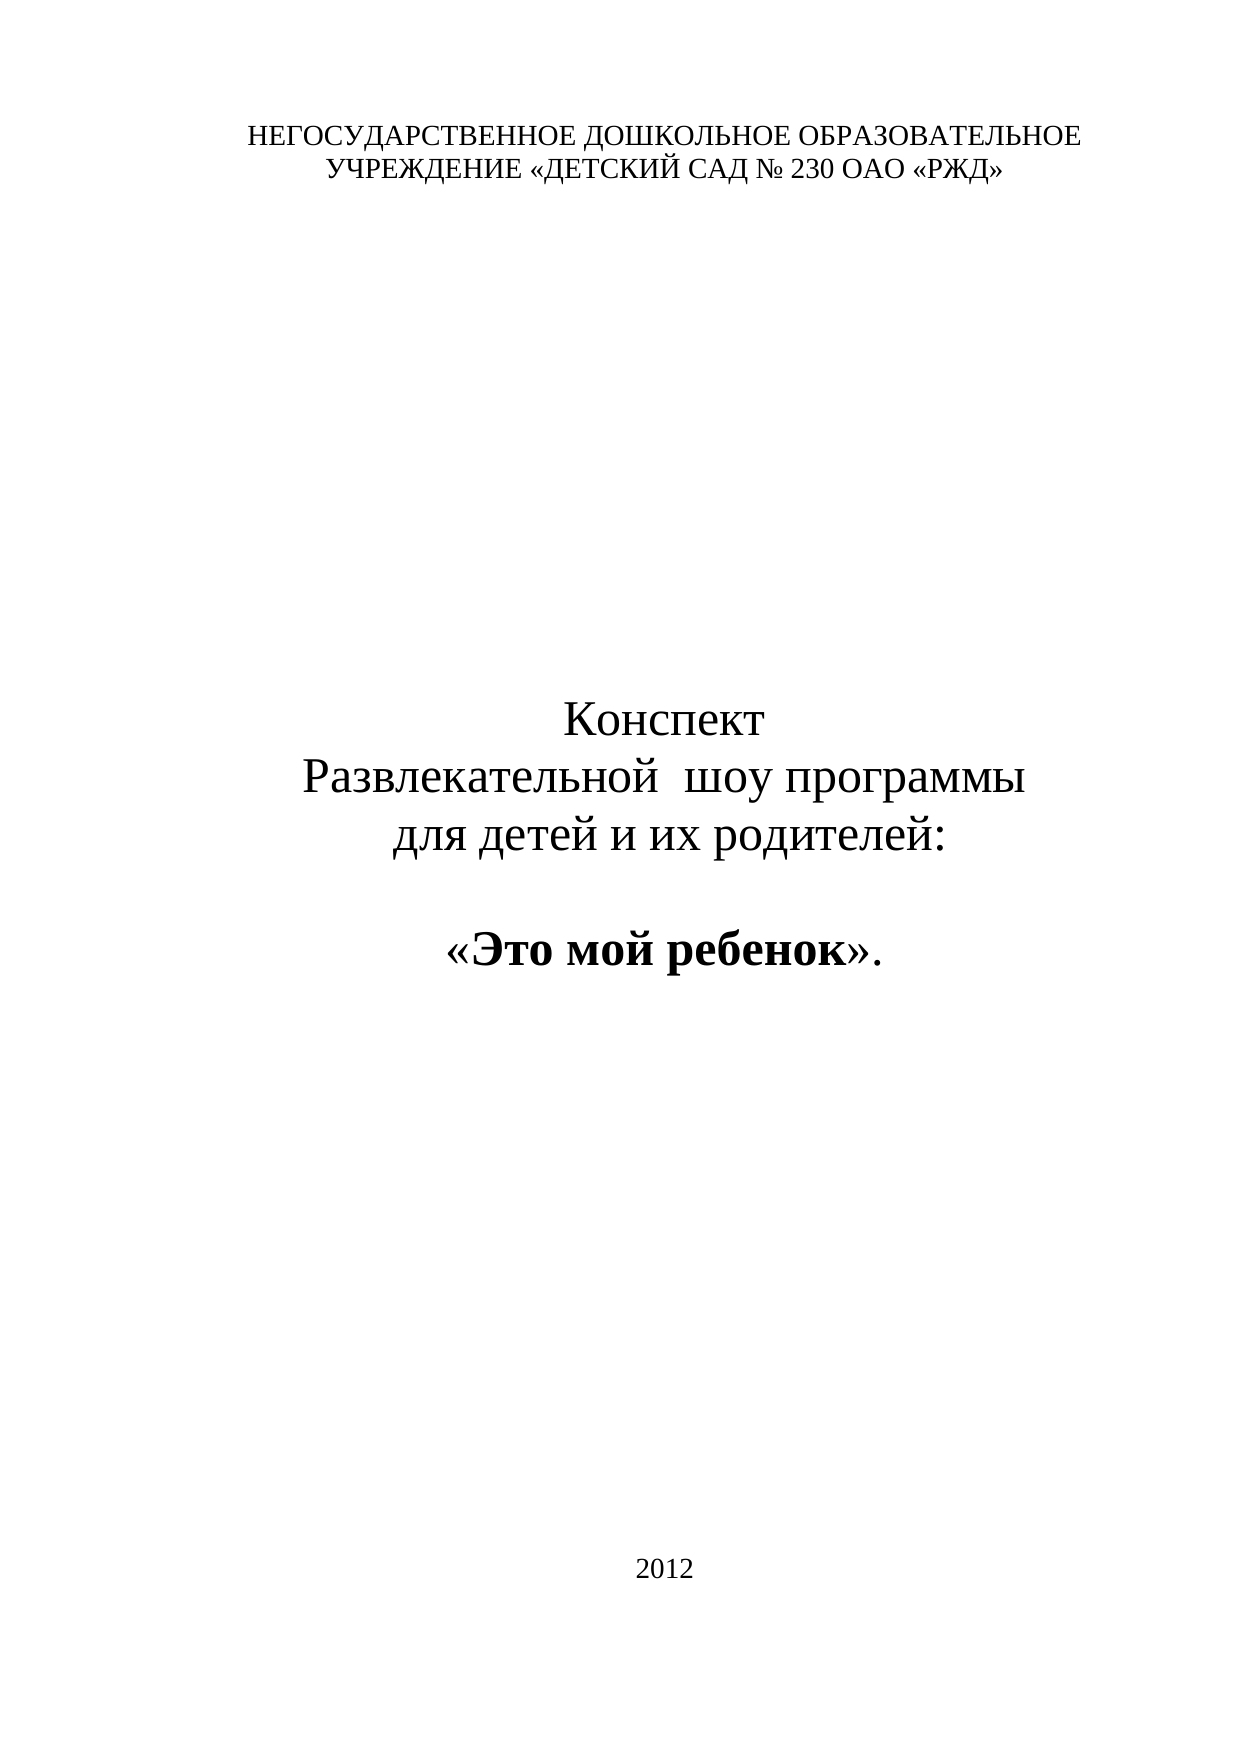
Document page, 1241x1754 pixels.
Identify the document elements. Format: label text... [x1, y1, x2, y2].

text для детей и их родителей: [177, 803, 1152, 861]
text Развлекательной шоу программы [177, 746, 1152, 803]
text «Это мой ребенок». [177, 918, 1152, 976]
text Конспект [177, 688, 1152, 746]
text НЕГОСУДАРСТВЕННОЕ ДОШКОЛЬНОЕ ОБРАЗОВАТЕЛЬНОЕ УЧРЕЖДЕНИЕ «ДЕТСКИЙ САД № 230 ОАО «РЖД» [177, 118, 1152, 185]
text 2012 [177, 1551, 1152, 1584]
